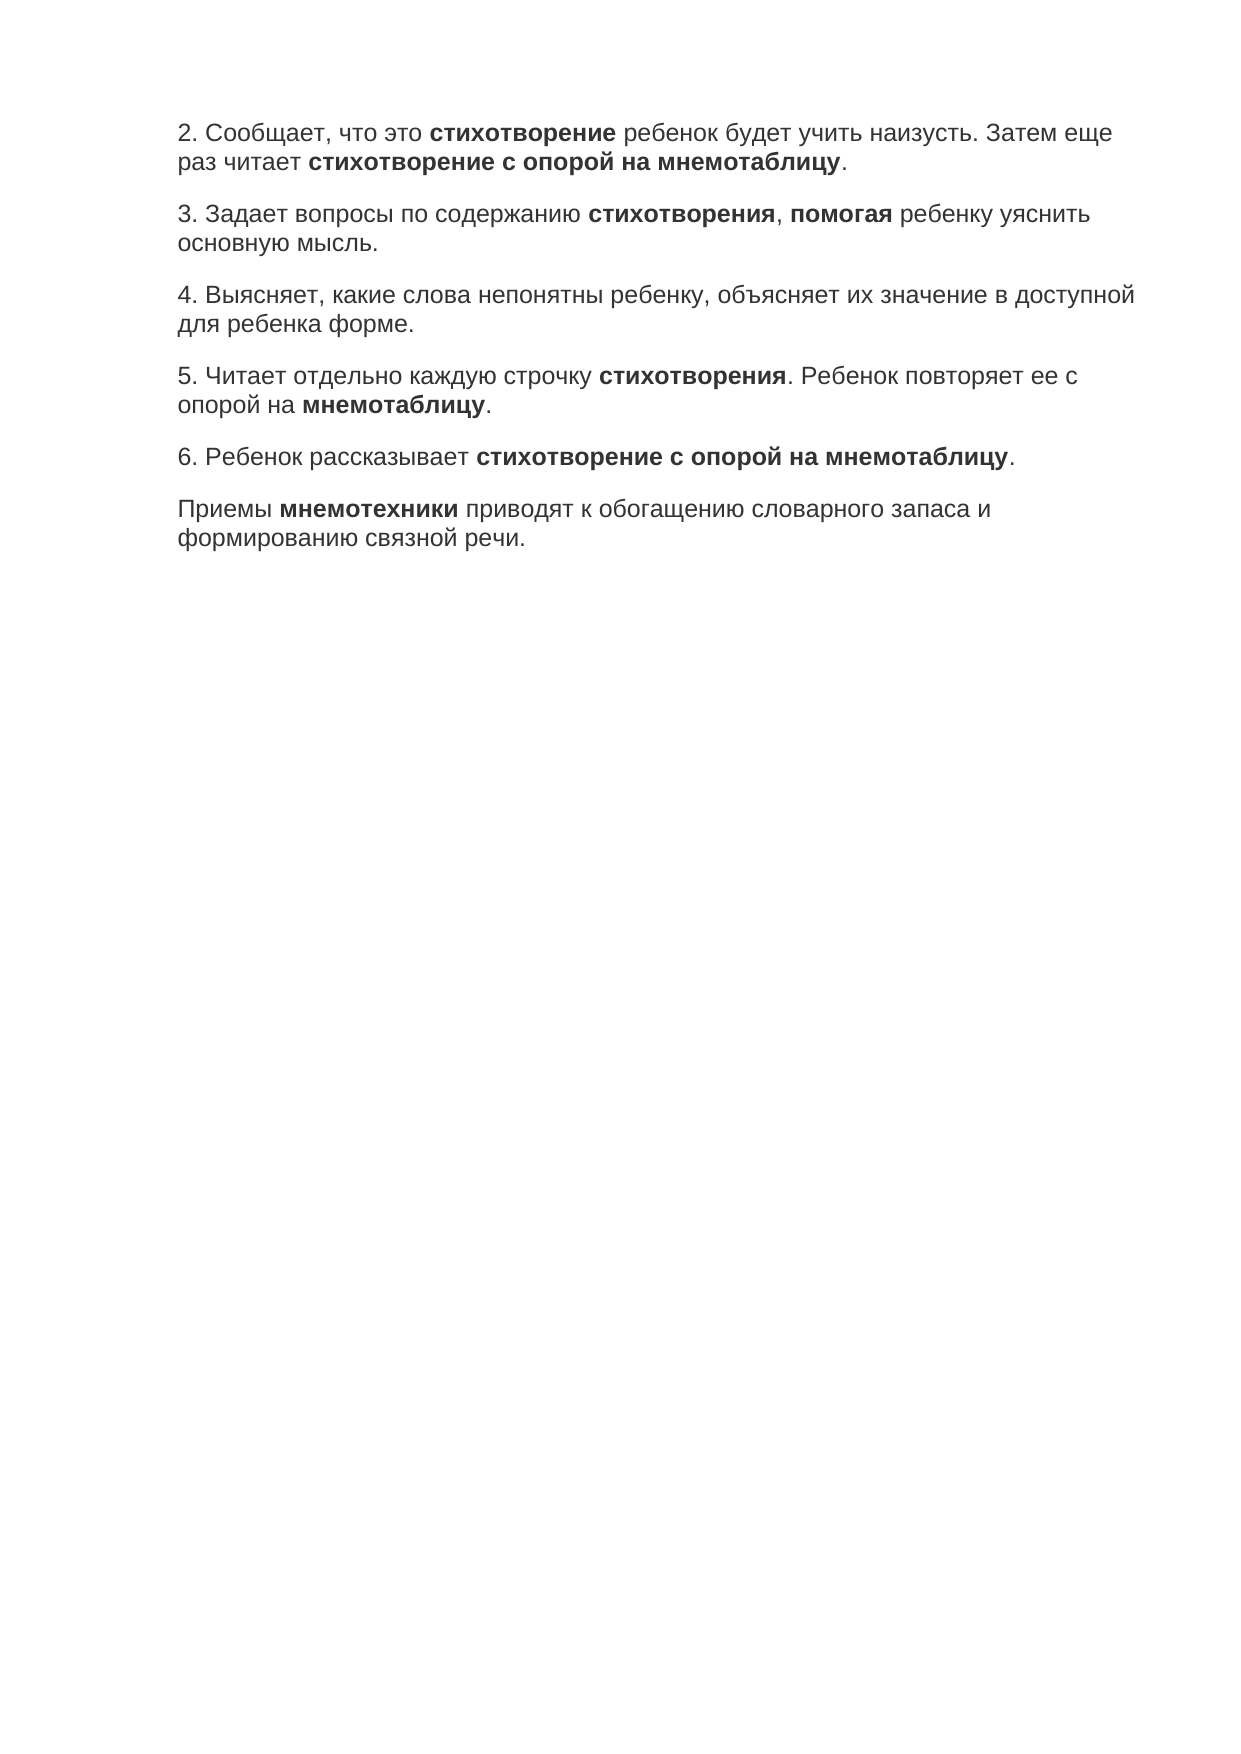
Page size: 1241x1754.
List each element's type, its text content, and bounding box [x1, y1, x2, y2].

text Приемы мнемотехники приводят к обогащению словарного запаса и формированию связной речи. [177, 494, 1152, 552]
text 5. Читает отдельно каждую строчку стихотворения. Ребенок повторяет ее с опорой на мнемотаблицу. [177, 361, 1152, 418]
text 4. Выясняет, какие слова непонятны ребенку, объясняет их значение в доступной для ребенка форме. [177, 280, 1152, 337]
text 6. Ребенок рассказывает стихотворение с опорой на мнемотаблицу. [177, 442, 1152, 471]
text 3. Задает вопросы по содержанию стихотворения, помогая ребенку уяснить основную мысль. [177, 199, 1152, 257]
text 2. Сообщает, что это стихотворение ребенок будет учить наизусть. Затем еще раз читает стихотворение с опорой на мнемотаблицу. [177, 118, 1152, 176]
